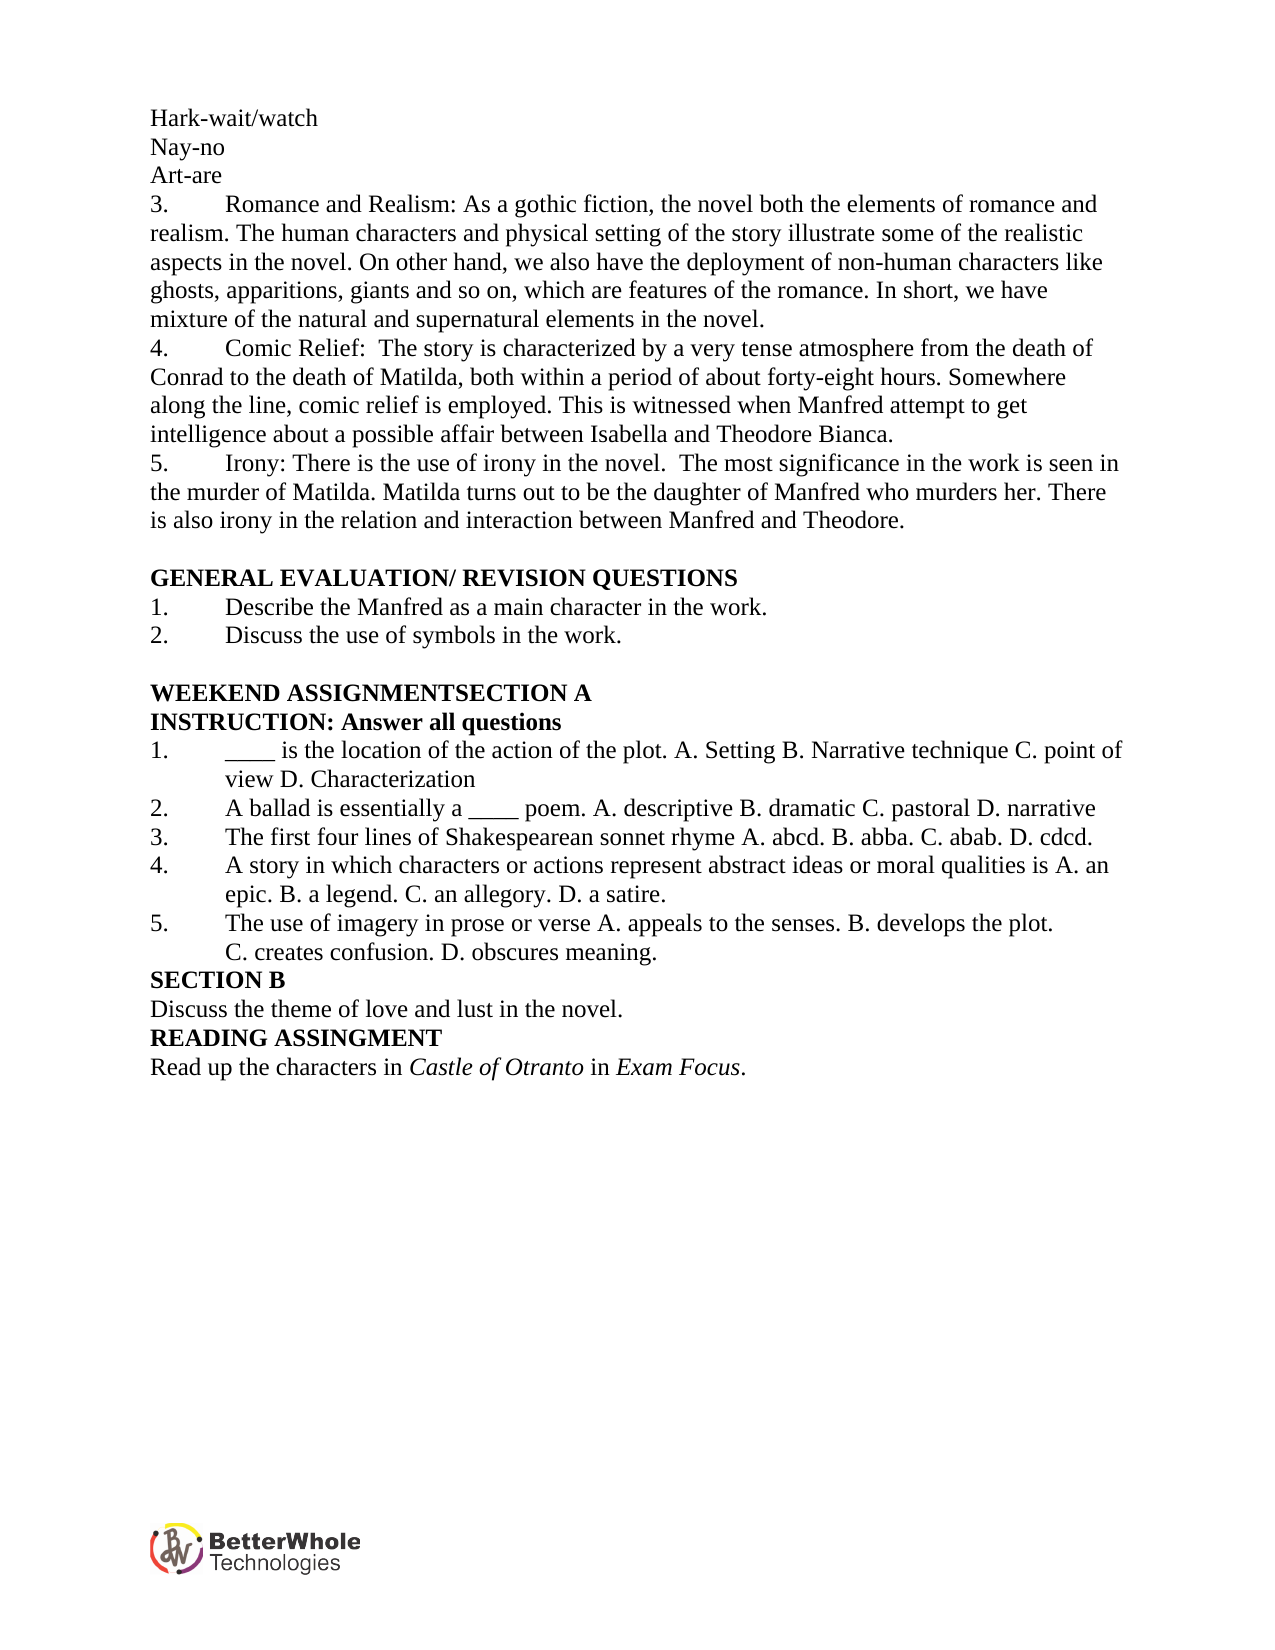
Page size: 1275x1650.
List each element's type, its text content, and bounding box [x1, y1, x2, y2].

list The use of imagery in prose or verse A. appeals to the senses. B. develops the plot. [150, 908, 1125, 937]
list Art-are [150, 161, 1125, 189]
list Discuss the use of symbols in the work. [150, 621, 1125, 649]
text GENERAL EVALUATION/ REVISION QUESTIONS [150, 563, 1125, 592]
text READING ASSINGMENT [150, 1023, 1125, 1052]
list The first four lines of Shakespearean sonnet rhyme A. abcd. B. abba. C. abab. D. cdcd. [150, 822, 1125, 851]
list Comic Relief: The story is characterized by a very tense atmosphere from the death of Conrad to the death of Matilda, both within a period of about forty-eight hours. Somewhere along the line, comic relief is employed. This is witnessed when Manfred attempt to get intelligence about a possible affair between Isabella and Theodore Bianca. [150, 333, 1125, 448]
list SECTION B [150, 966, 1125, 994]
list Irony: There is the use of irony in the novel. The most significance in the work is seen in the murder of Matilda. Matilda turns out to be the daughter of Manfred who murders her. There is also irony in the relation and interaction between Manfred and Theodore. [150, 448, 1125, 534]
list Romance and Realism: As a gothic fiction, the novel both the elements of romance and realism. The human characters and physical setting of the story illustrate some of the realistic aspects in the novel. On other hand, we also have the deployment of non-human characters like ghosts, apparitions, giants and so on, which are features of the romance. In short, we have mixture of the natural and supernatural elements in the novel. [150, 189, 1125, 333]
list A ballad is essentially a ____ poem. A. descriptive B. dramatic C. pastoral D. narrative [150, 793, 1125, 822]
list Describe the Manfred as a main character in the work. [150, 592, 1125, 621]
list Hark-wait/watch [150, 103, 1125, 132]
list Nay-no [150, 132, 1125, 161]
list Discuss the theme of love and lust in the novel. [150, 994, 1125, 1023]
list A story in which characters or actions represent abstract ideas or moral qualities is A. an epic. B. a legend. C. an allegory. D. a satire. [150, 851, 1125, 908]
list ____ is the location of the action of the plot. A. Setting B. Narrative technique C. point of view D. Characterization [150, 736, 1125, 793]
text WEEKEND ASSIGNMENTSECTION A [150, 678, 1125, 707]
picture [150, 1523, 360, 1575]
list C. creates confusion. D. obscures meaning. [225, 937, 1125, 966]
text Read up the characters in Castle of Otranto in Exam Focus. [150, 1052, 1125, 1081]
text INSTRUCTION: Answer all questions [150, 707, 1125, 736]
